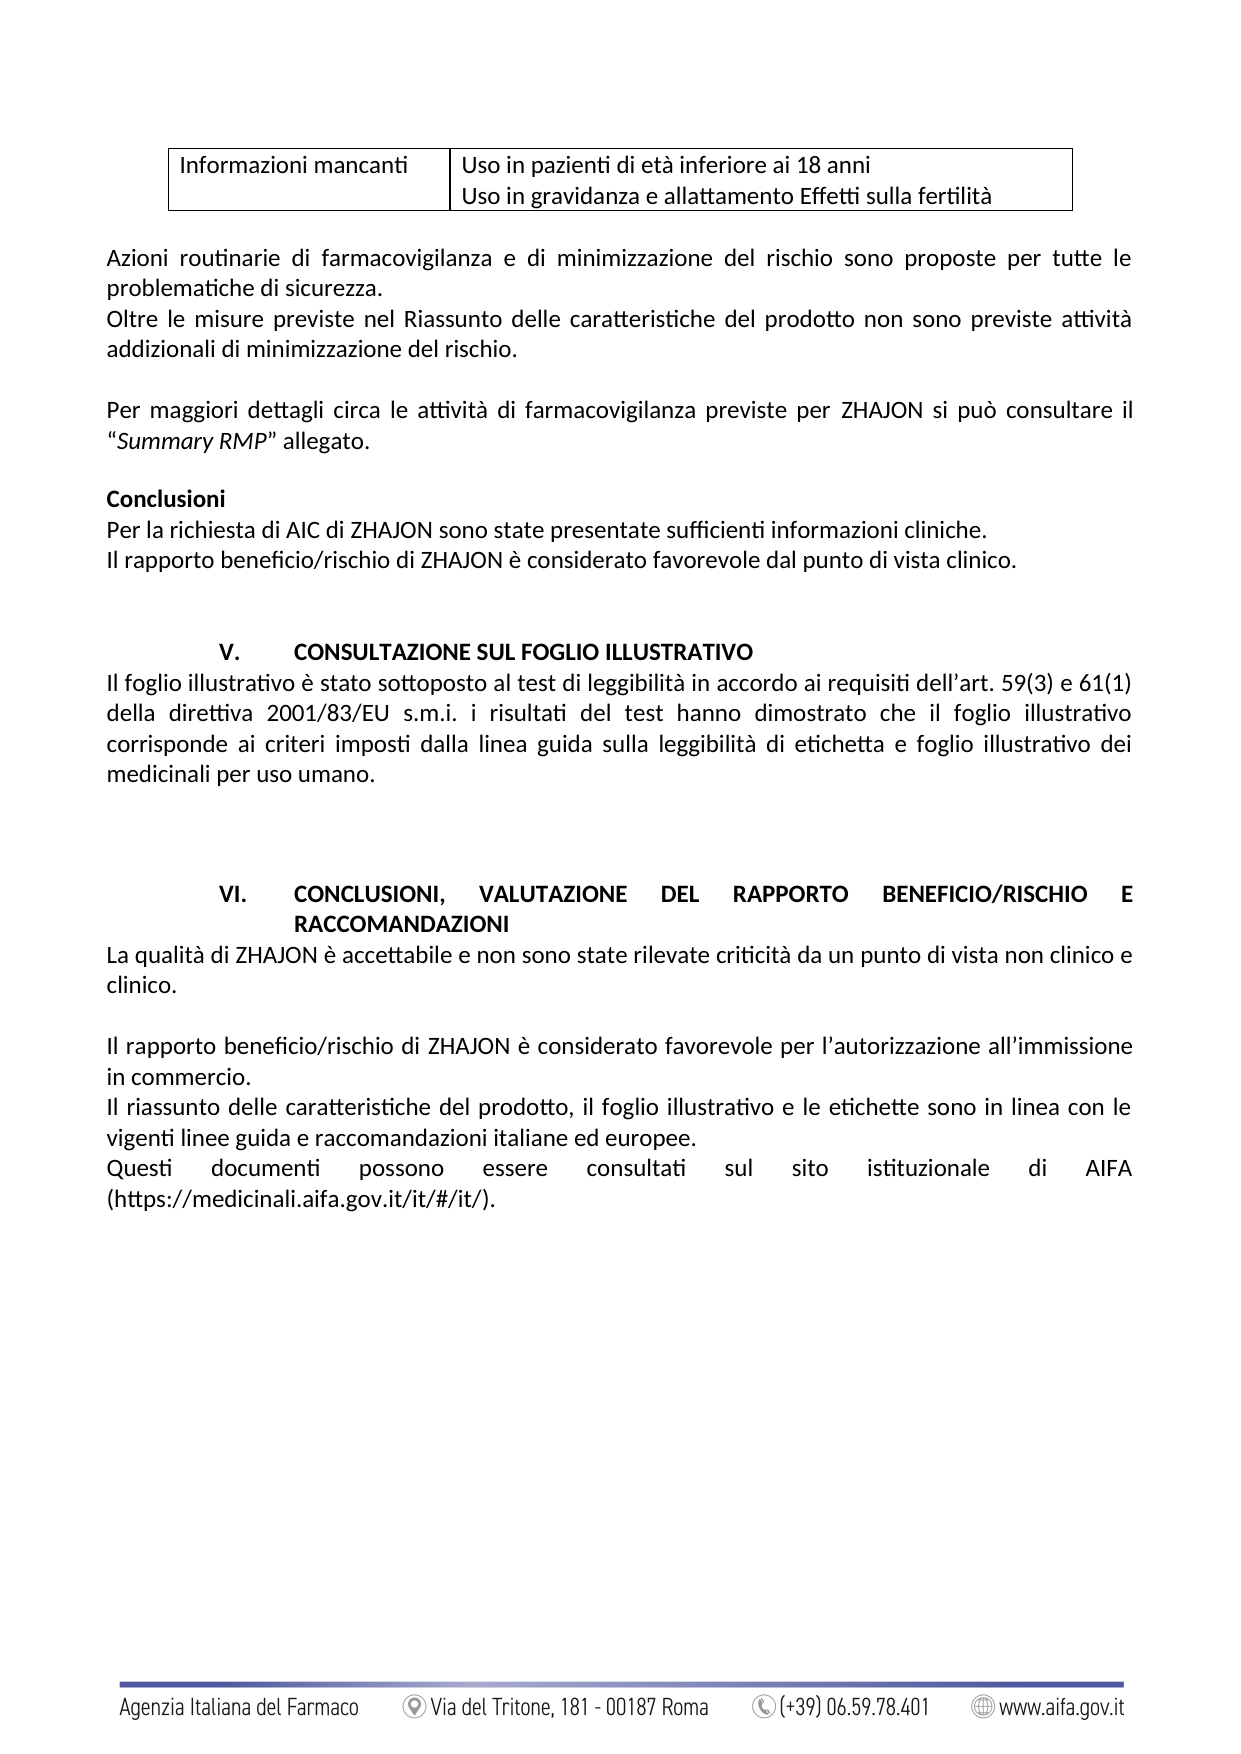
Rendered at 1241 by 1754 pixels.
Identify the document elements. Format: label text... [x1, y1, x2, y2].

text Questi documenti possono essere consultati sul sito istituzionale di AIFA (https://medicinali.aifa.gov.it/it/#/it/). [106, 1152, 1134, 1213]
list Il foglio illustrativo è stato sottoposto al test di leggibilità in accordo ai requisiti dell’art. 59(3) e 61(1) della direttiva 2001/83/EU s.m.i. i risultati del test hanno dimostrato che il foglio illustrativo corrisponde ai criteri imposti dalla linea guida sulla leggibilità di etichetta e foglio illustrativo dei medicinali per uso umano. [106, 667, 1134, 789]
list Il rapporto beneficio/rischio di ZHAJON è considerato favorevole dal punto di vista clinico. [106, 544, 1134, 575]
list CONSULTAZIONE SUL FOGLIO ILLUSTRATIVO [219, 636, 1134, 667]
list Per la richiesta di AIC di ZHAJON sono state presentate sufficienti informazioni cliniche. [106, 514, 1134, 544]
text La qualità di ZHAJON è accettabile e non sono state rilevate criticità da un punto di vista non clinico e clinico. [106, 939, 1134, 1000]
table_cell Uso in pazienti di età inferiore ai 18 anni Uso in gravidanza e allattamento Effetti sulla fertilità [451, 149, 1072, 210]
text Azioni routinarie di farmacovigilanza e di minimizzazione del rischio sono proposte per tutte le problematiche di sicurezza. [106, 242, 1134, 303]
picture [1, 1649, 1241, 1754]
table_cell Informazioni mancanti [169, 149, 449, 210]
text Il rapporto beneficio/rischio di ZHAJON è considerato favorevole per l’autorizzazione all’immissione in commercio. [106, 1030, 1134, 1091]
list CONCLUSIONI, VALUTAZIONE DEL RAPPORTO BENEFICIO/RISCHIO E RACCOMANDAZIONI [219, 878, 1134, 939]
list Per maggiori dettagli circa le attività di farmacovigilanza previste per ZHAJON si può consultare il “Summary RMP” allegato. [106, 394, 1134, 456]
text Il riassunto delle caratteristiche del prodotto, il foglio illustrativo e le etichette sono in linea con le vigenti linee guida e raccomandazioni italiane ed europee. [106, 1091, 1134, 1152]
list Conclusioni [106, 483, 1134, 514]
text Oltre le misure previste nel Riassunto delle caratteristiche del prodotto non sono previste attività addizionali di minimizzazione del rischio. [106, 303, 1134, 364]
